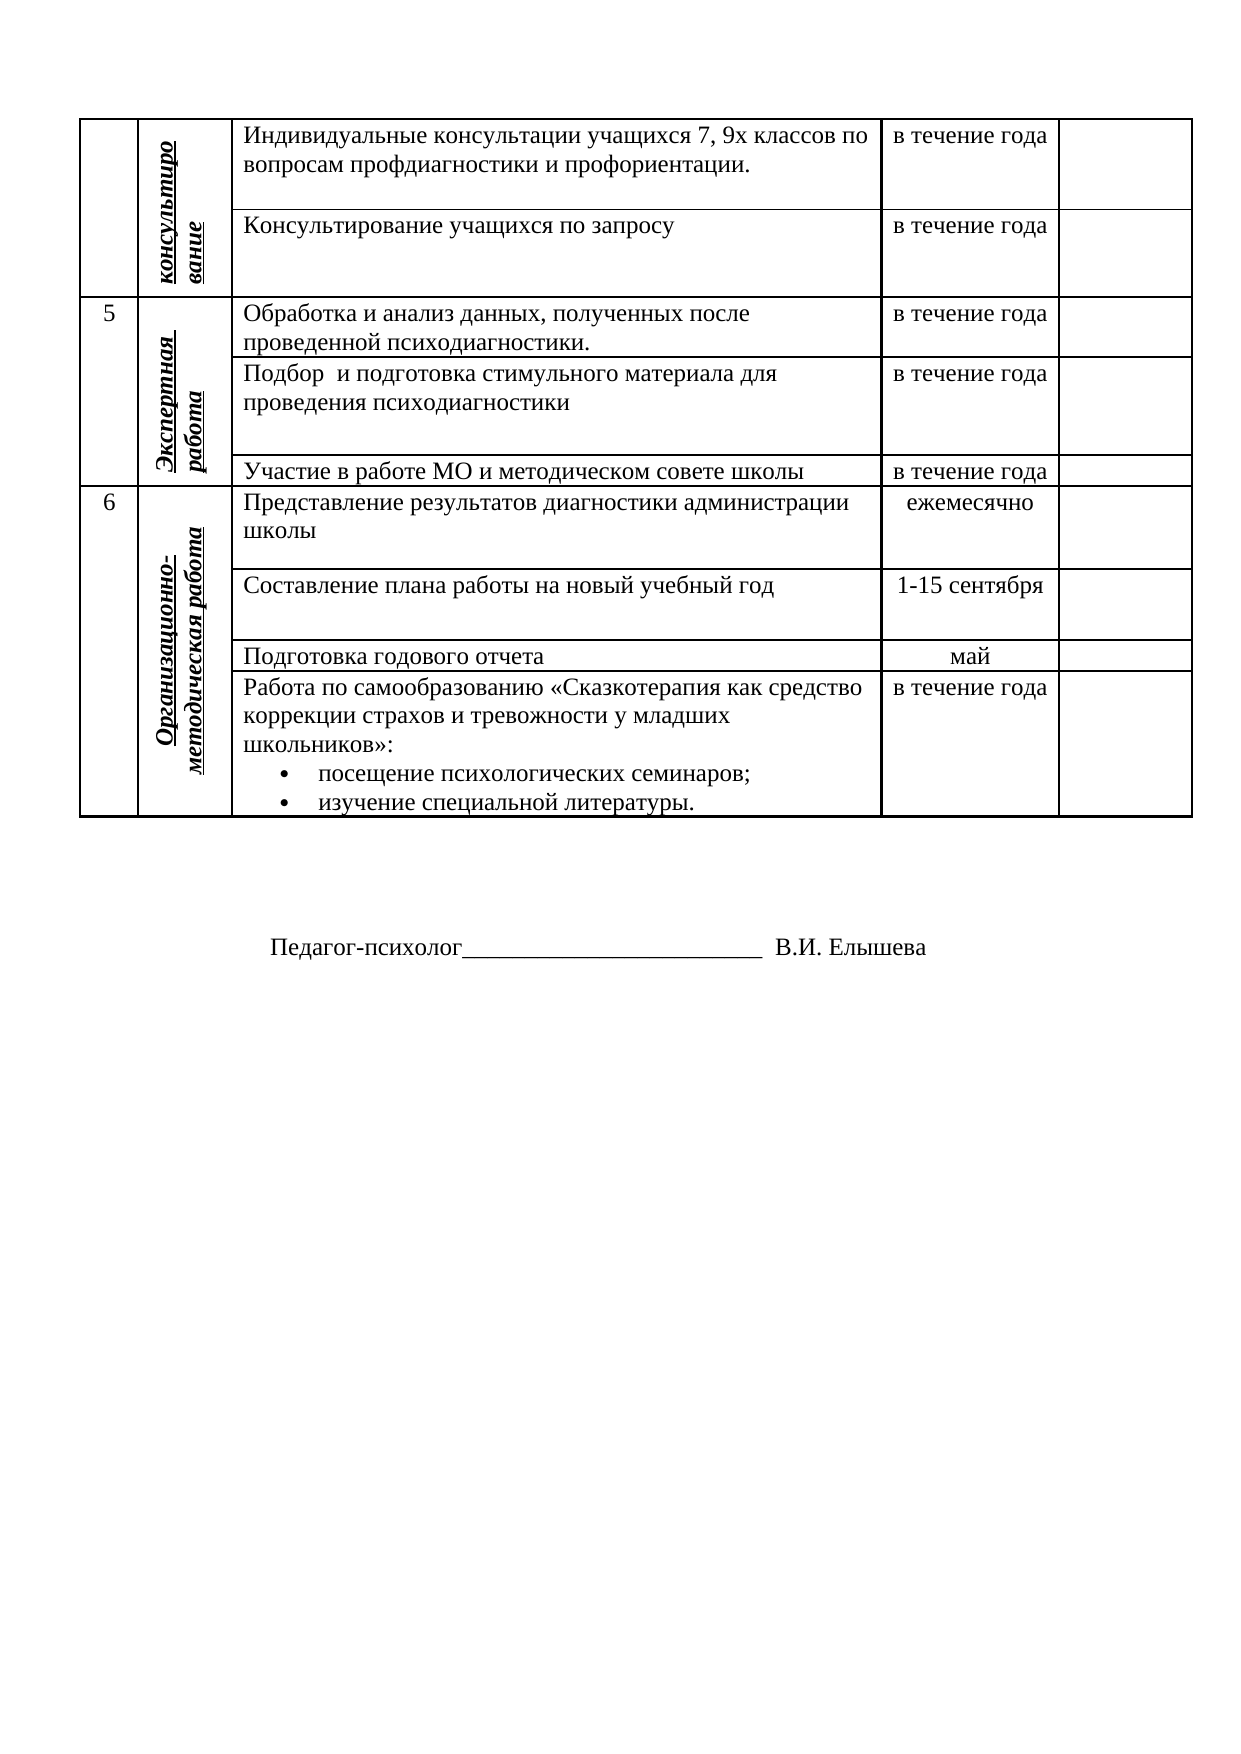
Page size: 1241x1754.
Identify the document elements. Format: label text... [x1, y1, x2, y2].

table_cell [139, 120, 231, 296]
table_cell 1-15 сентября [883, 570, 1058, 639]
table_cell [1060, 298, 1191, 356]
table_cell в течение года [883, 358, 1058, 454]
table_cell Участие в работе МО и методическом совете школы [233, 456, 880, 484]
table_cell в течение года [883, 456, 1058, 484]
table_cell Подбор и подготовка стимульного материала для проведения психодиагностики [233, 358, 880, 454]
table_cell [1060, 210, 1191, 296]
table_cell май [883, 641, 1058, 669]
table_cell 5 [81, 298, 137, 484]
table_cell [1060, 487, 1191, 568]
table_cell Работа по самообразованию «Сказкотерапия как средство коррекции страхов и тревожности у младших школьников»: посещение психологических семинаров; изучение специальной литературы. [233, 672, 880, 815]
table_cell в течение года [883, 298, 1058, 356]
table_cell в течение года [883, 120, 1058, 209]
table_cell 4 [81, 120, 137, 296]
table_cell [1060, 358, 1191, 454]
table_cell Составление плана работы на новый учебный год [233, 570, 880, 639]
table_cell Организационно-методическая работа [139, 487, 231, 815]
table_cell в течение года [883, 672, 1058, 815]
text Педагог-психолог________________________ В.И. Елышева [89, 932, 1107, 961]
table_cell [1060, 456, 1191, 484]
table_cell [1060, 672, 1191, 815]
table_cell 6 [81, 487, 137, 815]
table_cell ежемесячно [883, 487, 1058, 568]
table_cell Экспертная работа [139, 298, 231, 484]
table_cell Подготовка годового отчета [233, 641, 880, 669]
table_cell в течение года [883, 210, 1058, 296]
table_cell Индивидуальные консультации учащихся 7, 9х классов по вопросам профдиагностики и профориентации. [233, 120, 880, 209]
table_cell Представление результатов диагностики администрации школы [233, 487, 880, 568]
table_cell Консультирование учащихся по запросу [233, 210, 880, 296]
table_cell Обработка и анализ данных, полученных после проведенной психодиагностики. [233, 298, 880, 356]
table_cell [1060, 120, 1191, 209]
table_cell [1060, 641, 1191, 669]
table_cell [1060, 570, 1191, 639]
